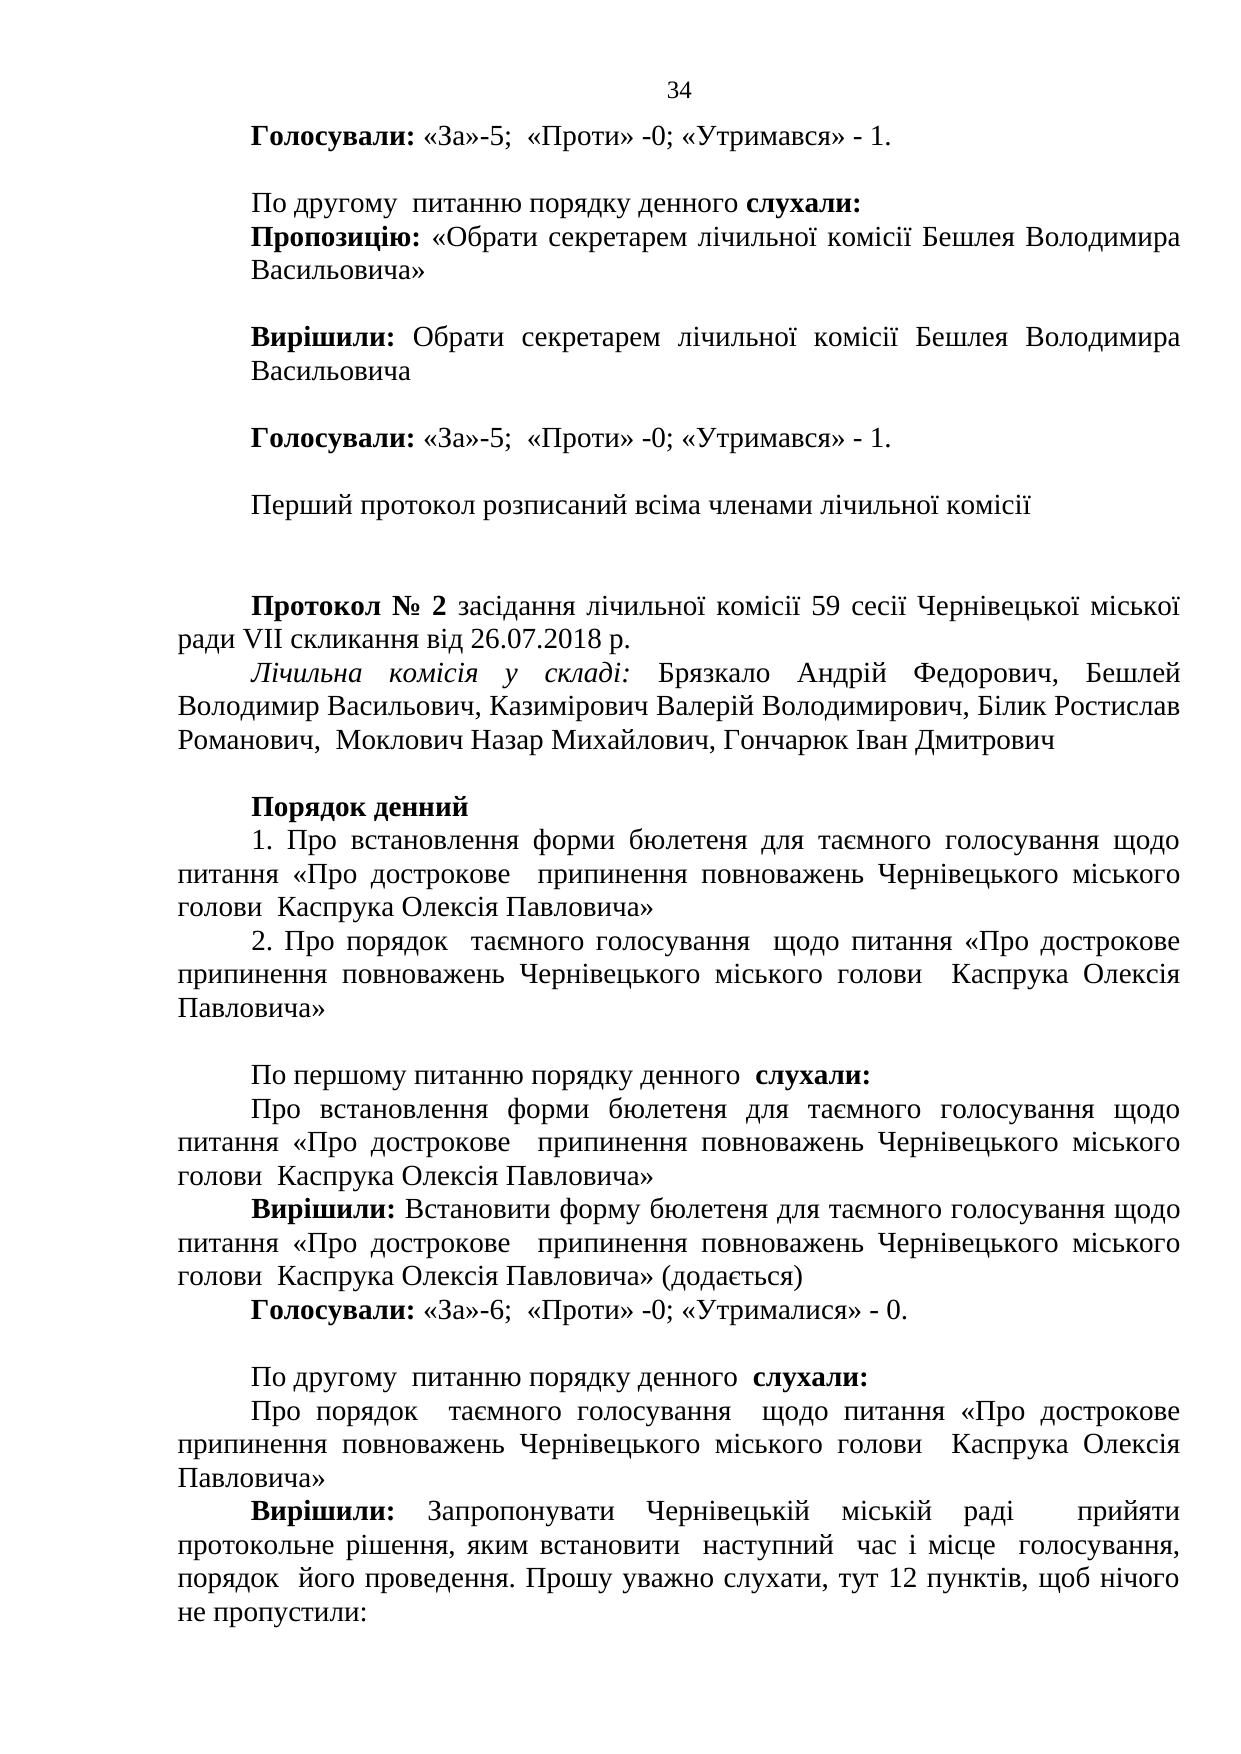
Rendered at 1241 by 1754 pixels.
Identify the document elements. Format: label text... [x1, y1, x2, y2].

text Вирішили: Встановити форму бюлетеня для таємного голосування щодо питання «Про дострокове припинення повноважень Чернівецького міського голови Каспрука Олексія Павловича» (додається) [177, 1191, 1181, 1292]
text По другому питанню порядку денного слухали: [251, 1359, 1181, 1393]
text Вирішили: Запропонувати Чернівецькій міській раді прийяти протокольне рішення, яким встановити наступний час і місце голосування, порядок його проведення. Прошу уважно слухати, тут 12 пунктів, щоб нічого не пропустили: [177, 1493, 1181, 1627]
text Пропозицію: «Обрати секретарем лічильної комісії Бешлея Володимира Васильовича» [251, 219, 1181, 286]
text Голосували: «За»-6; «Проти» -0; «Утрималися» - 0. [251, 1292, 1181, 1326]
text 2. Про порядок таємного голосування щодо питання «Про дострокове припинення повноважень Чернівецького міського голови Каспрука Олексія Павловича» [177, 923, 1181, 1024]
text Голосували: «За»-5; «Проти» -0; «Утримався» - 1. [251, 420, 1181, 453]
text Перший протокол розписаний всіма членами лічильної комісії [251, 487, 1181, 521]
text Вирішили: Обрати секретарем лічильної комісії Бешлея Володимира Васильовича [251, 319, 1181, 386]
text Про встановлення форми бюлетеня для таємного голосування щодо питання «Про дострокове припинення повноважень Чернівецького міського голови Каспрука Олексія Павловича» [177, 1091, 1181, 1191]
text По другому питанню порядку денного слухали: [251, 185, 1181, 219]
text По першому питанню порядку денного слухали: [251, 1057, 1181, 1091]
text Протокол № 2 засідання лічильної комісії 59 сесії Чернівецької міської ради VІІ скликання від 26.07.2018 р. [177, 588, 1181, 655]
text 1. Про встановлення форми бюлетеня для таємного голосування щодо питання «Про дострокове припинення повноважень Чернівецького міського голови Каспрука Олексія Павловича» [177, 822, 1181, 923]
text Лічильна комісія у складі: Брязкало Андрій Федорович, , Казимірович Валерій Володимирович, Білик Ростислав Романович, Моклович Назар Михайлович, Гончарюк Іван Дмитрович [177, 655, 1181, 755]
text Про порядок таємного голосування щодо питання «Про дострокове припинення повноважень Чернівецького міського голови Каспрука Олексія Павловича» [177, 1393, 1181, 1493]
text Порядок денний [177, 789, 1181, 822]
text Голосували: «За»-5; «Проти» -0; «Утримався» - 1. [251, 118, 1181, 152]
